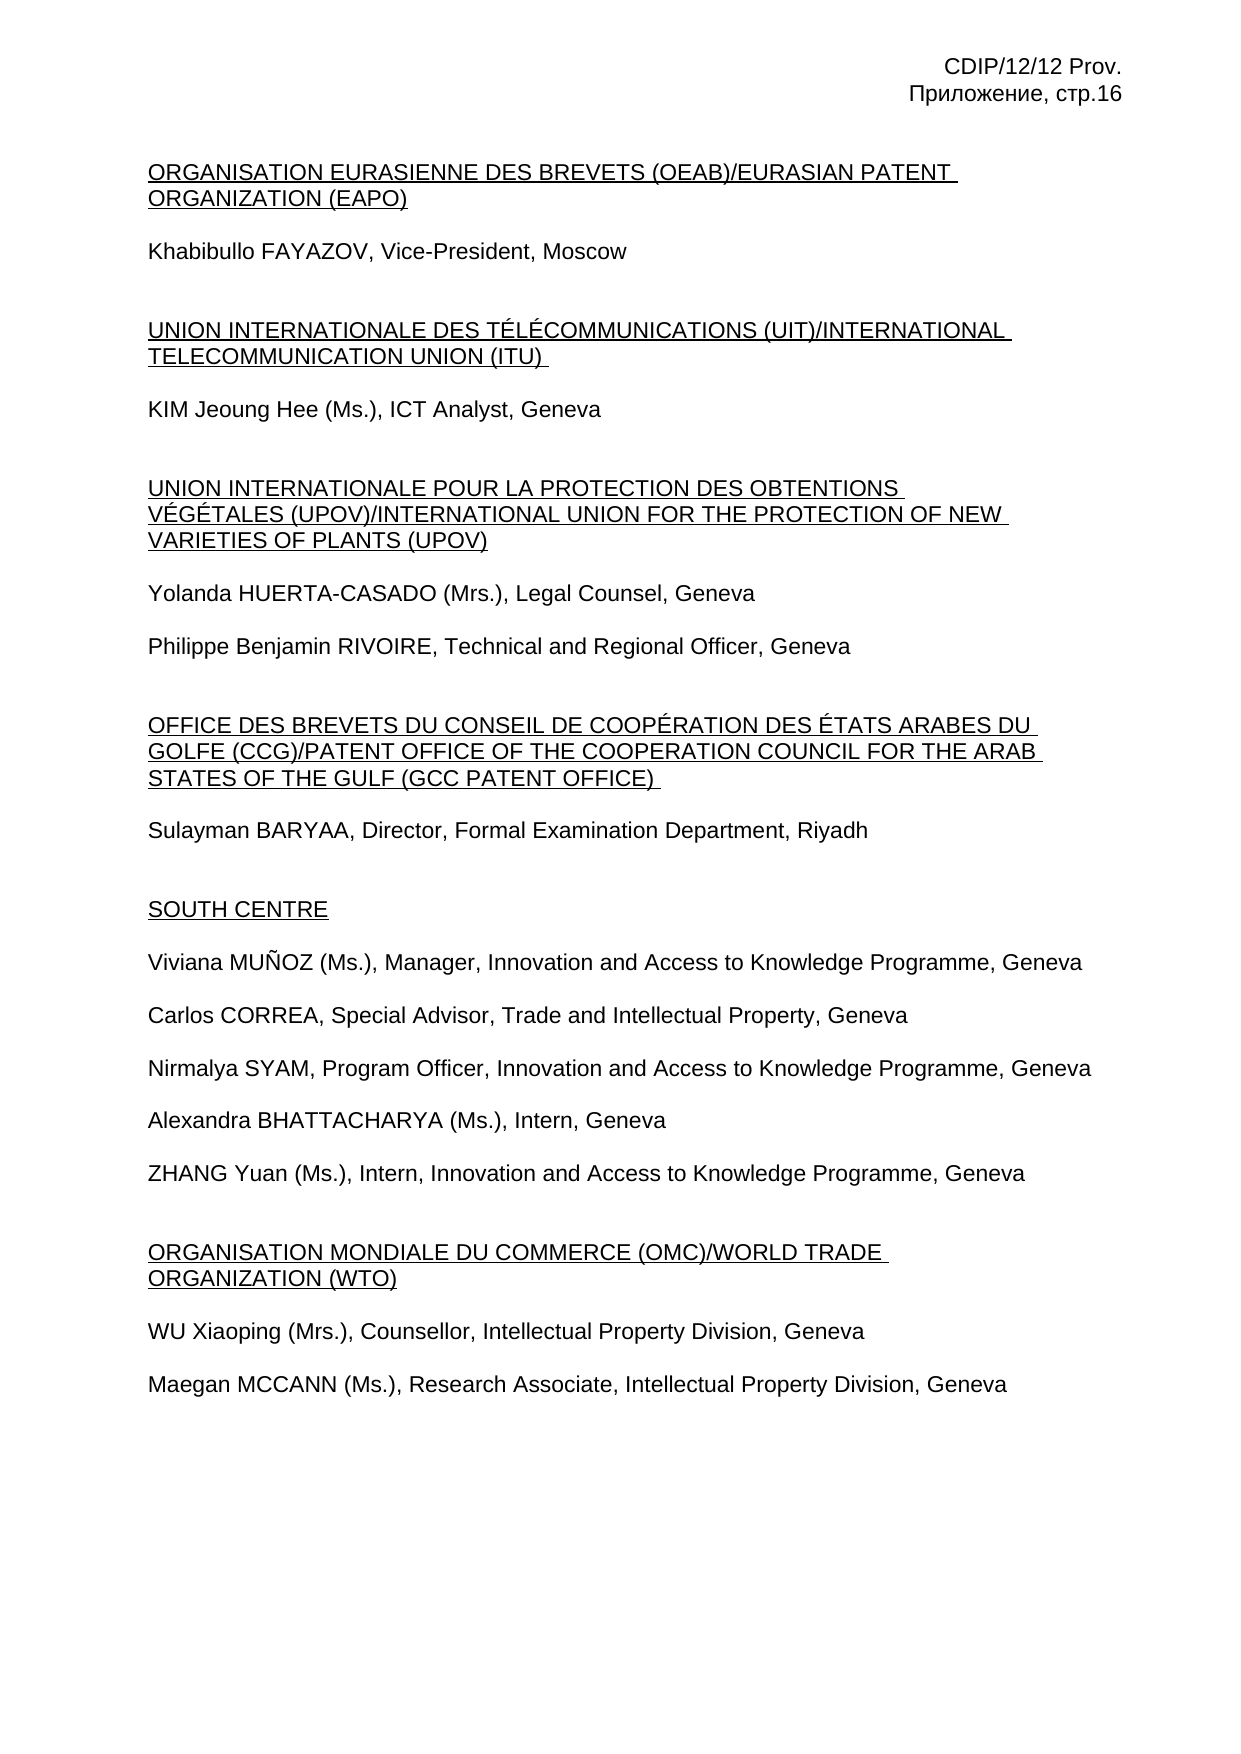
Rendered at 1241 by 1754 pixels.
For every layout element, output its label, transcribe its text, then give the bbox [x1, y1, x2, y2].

text ZHANG Yuan (Ms.), Intern, Innovation and Access to Knowledge Programme, Geneva [148, 1160, 1122, 1186]
text UNION INTERNATIONALE POUR LA PROTECTION DES OBTENTIONS VÉGÉTALES (UPOV)/INTERNATIONAL UNION FOR THE PROTECTION OF NEW VARIETIES OF PLANTS (UPOV) [148, 475, 1122, 554]
text Sulayman BARYAA, Director, Formal Examination Department, Riyadh [148, 817, 1122, 844]
text Yolanda HUERTA-CASADO (Mrs.), Legal Counsel, Geneva [148, 580, 1122, 607]
text Maegan MCCANN (Ms.), Research Associate, Intellectual Property Division, Geneva [148, 1371, 1122, 1397]
text SOUTH CENTRE [148, 896, 1122, 923]
text WU Xiaoping (Mrs.), Counsellor, Intellectual Property Division, Geneva [148, 1318, 1122, 1344]
text Alexandra BHATTACHARYA (Ms.), Intern, Geneva [148, 1107, 1122, 1134]
text ORGANISATION MONDIALE DU COMMERCE (OMC)/WORLD TRADE ORGANIZATION (WTO) [148, 1239, 1122, 1292]
text Carlos CORREA, Special Advisor, Trade and Intellectual Property, Geneva [148, 1002, 1122, 1028]
text Khabibullo FAYAZOV, Vice-President, Moscow [148, 238, 1122, 264]
text Nirmalya SYAM, Program Officer, Innovation and Access to Knowledge Programme, Geneva [148, 1054, 1122, 1081]
text UNION INTERNATIONALE DES TÉLÉCOMMUNICATIONS (UIT)/INTERNATIONAL TELECOMMUNICATION UNION (ITU) [148, 317, 1122, 369]
text Viviana MUÑOZ (Ms.), Manager, Innovation and Access to Knowledge Programme, Geneva [148, 949, 1122, 976]
text OFFICE DES BREVETS DU CONSEIL DE COOPÉRATION DES ÉTATS ARABES DU GOLFE (CCG)/PATENT OFFICE OF THE COOPERATION COUNCIL FOR THE ARAB STATES OF THE GULF (GCC PATENT OFFICE) [148, 712, 1122, 791]
text ORGANISATION EURASIENNE DES BREVETS (OEAB)/EURASIAN PATENT ORGANIZATION (EAPO) [148, 158, 1122, 211]
text Philippe Benjamin RIVOIRE, Technical and Regional Officer, Geneva [148, 633, 1122, 659]
text KIM Jeoung Hee (Ms.), ICT Analyst, Geneva [148, 396, 1122, 422]
